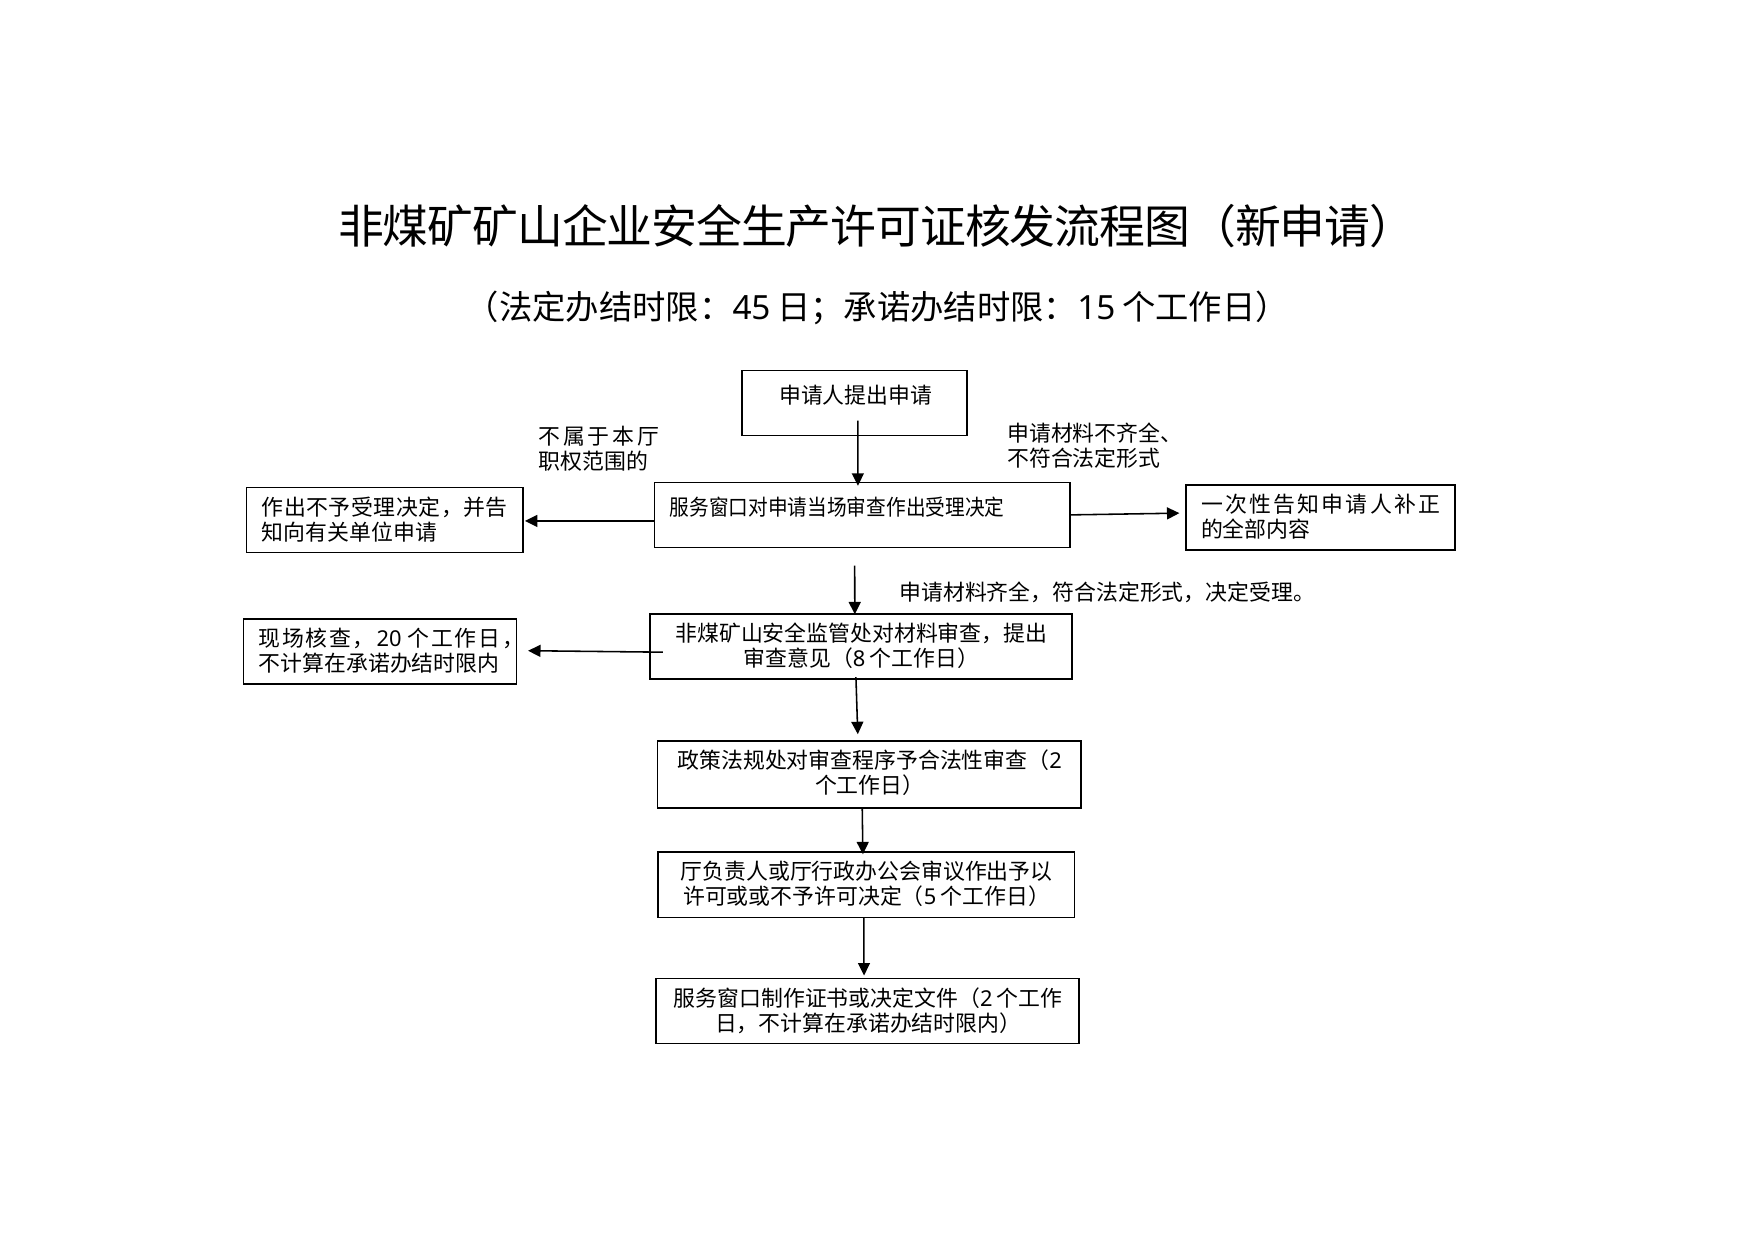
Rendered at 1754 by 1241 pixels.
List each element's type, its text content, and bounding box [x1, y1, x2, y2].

text 非煤矿矿山企业安全生产许可证核发流程图（新申请） [150, 175, 1604, 273]
text （法定办结时限：45日；承诺办结时限：15个工作日） [150, 273, 1604, 338]
